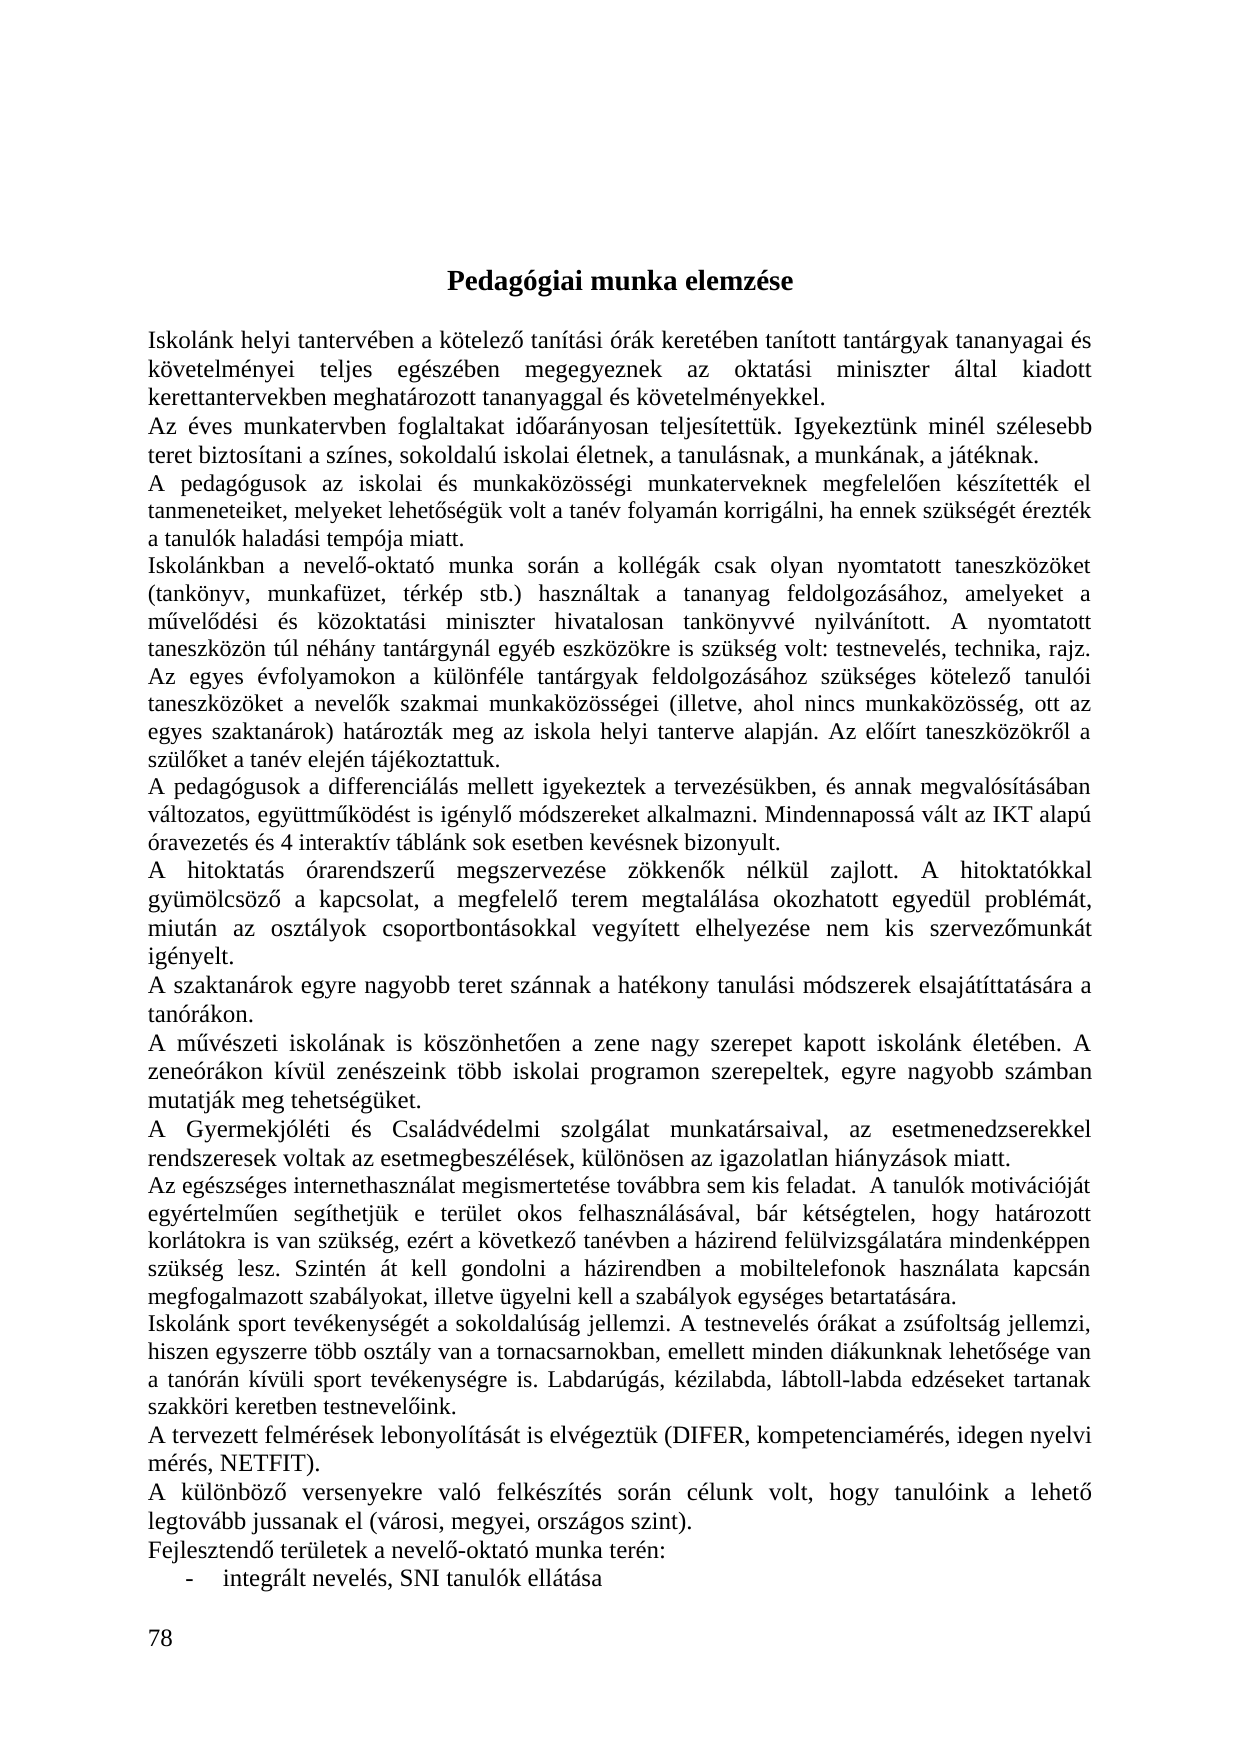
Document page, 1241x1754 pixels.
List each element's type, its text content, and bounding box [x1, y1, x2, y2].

list integrált nevelés, SNI tanulók ellátása [185, 1563, 1093, 1592]
text A Gyermekjóléti és Családvédelmi szolgálat munkatársaival, az esetmenedzserekkel rendszeresek voltak az esetmegbeszélések, különösen az igazolatlan hiányzások miatt. [148, 1114, 1093, 1171]
text Iskolánkban a nevelő-oktató munka során a kollégák csak olyan nyomtatott taneszközöket (tankönyv, munkafüzet, térkép stb.) használtak a tananyag feldolgozásához, amelyeket a művelődési és közoktatási miniszter hivatalosan tankönyvvé nyilvánított. A nyomtatott taneszközön túl néhány tantárgynál egyéb eszközökre is szükség volt: testnevelés, technika, rajz. Az egyes évfolyamokon a különféle tantárgyak feldolgozásához szükséges kötelező tanulói taneszközöket a nevelők szakmai munkaközösségei (illetve, ahol nincs munkaközösség, ott az egyes szaktanárok) határozták meg az iskola helyi tanterve alapján. Az előírt taneszközökről a szülőket a tanév elején tájékoztattuk. [148, 551, 1093, 772]
text Az egészséges internethasználat megismertetése továbbra sem kis feladat. A tanulók motivációját egyértelműen segíthetjük e terület okos felhasználásával, bár kétségtelen, hogy határozott korlátokra is van szükség, ezért a következő tanévben a házirend felülvizsgálatára mindenképpen szükség lesz. Szintén át kell gondolni a házirendben a mobiltelefonok használata kapcsán megfogalmazott szabályokat, illetve ügyelni kell a szabályok egységes betartatására. [148, 1171, 1093, 1309]
text A pedagógusok a differenciálás mellett igyekeztek a tervezésükben, és annak megvalósításában változatos, együttműködést is igénylő módszereket alkalmazni. Mindennapossá vált az IKT alapú óravezetés és 4 interaktív táblánk sok esetben kevésnek bizonyult. [148, 772, 1093, 855]
text A különböző versenyekre való felkészítés során célunk volt, hogy tanulóink a lehető legtovább jussanak el (városi, megyei, országos szint). [148, 1477, 1093, 1535]
text Iskolánk sport tevékenységét a sokoldalúság jellemzi. A testnevelés órákat a zsúfoltság jellemzi, hiszen egyszerre több osztály van a tornacsarnokban, emellett minden diákunknak lehetősége van a tanórán kívüli sport tevékenységre is. Labdarúgás, kézilabda, lábtoll-labda edzéseket tartanak szakköri keretben testnevelőink. [148, 1309, 1093, 1420]
text A művészeti iskolának is köszönhetően a zene nagy szerepet kapott iskolánk életében. A zeneórákon kívül zenészeink több iskolai programon szerepeltek, egyre nagyobb számban mutatják meg tehetségüket. [148, 1028, 1093, 1114]
text A szaktanárok egyre nagyobb teret szánnak a hatékony tanulási módszerek elsajátíttatására a tanórákon. [148, 970, 1093, 1028]
text Fejlesztendő területek a nevelő-oktató munka terén: [148, 1535, 1093, 1563]
text Az éves munkatervben foglaltakat időarányosan teljesítettük. Igyekeztünk minél szélesebb teret biztosítani a színes, sokoldalú iskolai életnek, a tanulásnak, a munkának, a játéknak. [148, 411, 1093, 469]
text A hitoktatás órarendszerű megszervezése zökkenők nélkül zajlott. A hitoktatókkal gyümölcsöző a kapcsolat, a megfelelő terem megtalálása okozhatott egyedül problémát, miután az osztályok csoportbontásokkal vegyített elhelyezése nem kis szervezőmunkát igényelt. [148, 855, 1093, 970]
text Iskolánk helyi tantervében a kötelező tanítási órák keretében tanított tantárgyak tananyagai és követelményei teljes egészében megegyeznek az oktatási miniszter által kiadott kerettantervekben meghatározott tananyaggal és követelményekkel. [148, 325, 1093, 411]
text A tervezett felmérések lebonyolítását is elvégeztük (DIFER, kompetenciamérés, idegen nyelvi mérés, NETFIT). [148, 1420, 1093, 1477]
text A pedagógusok az iskolai és munkaközösségi munkaterveknek megfelelően készítették el tanmeneteiket, melyeket lehetőségük volt a tanév folyamán korrigálni, ha ennek szükségét érezték a tanulók haladási tempója miatt. [148, 469, 1093, 551]
text Pedagógiai munka elemzése [148, 263, 1093, 296]
